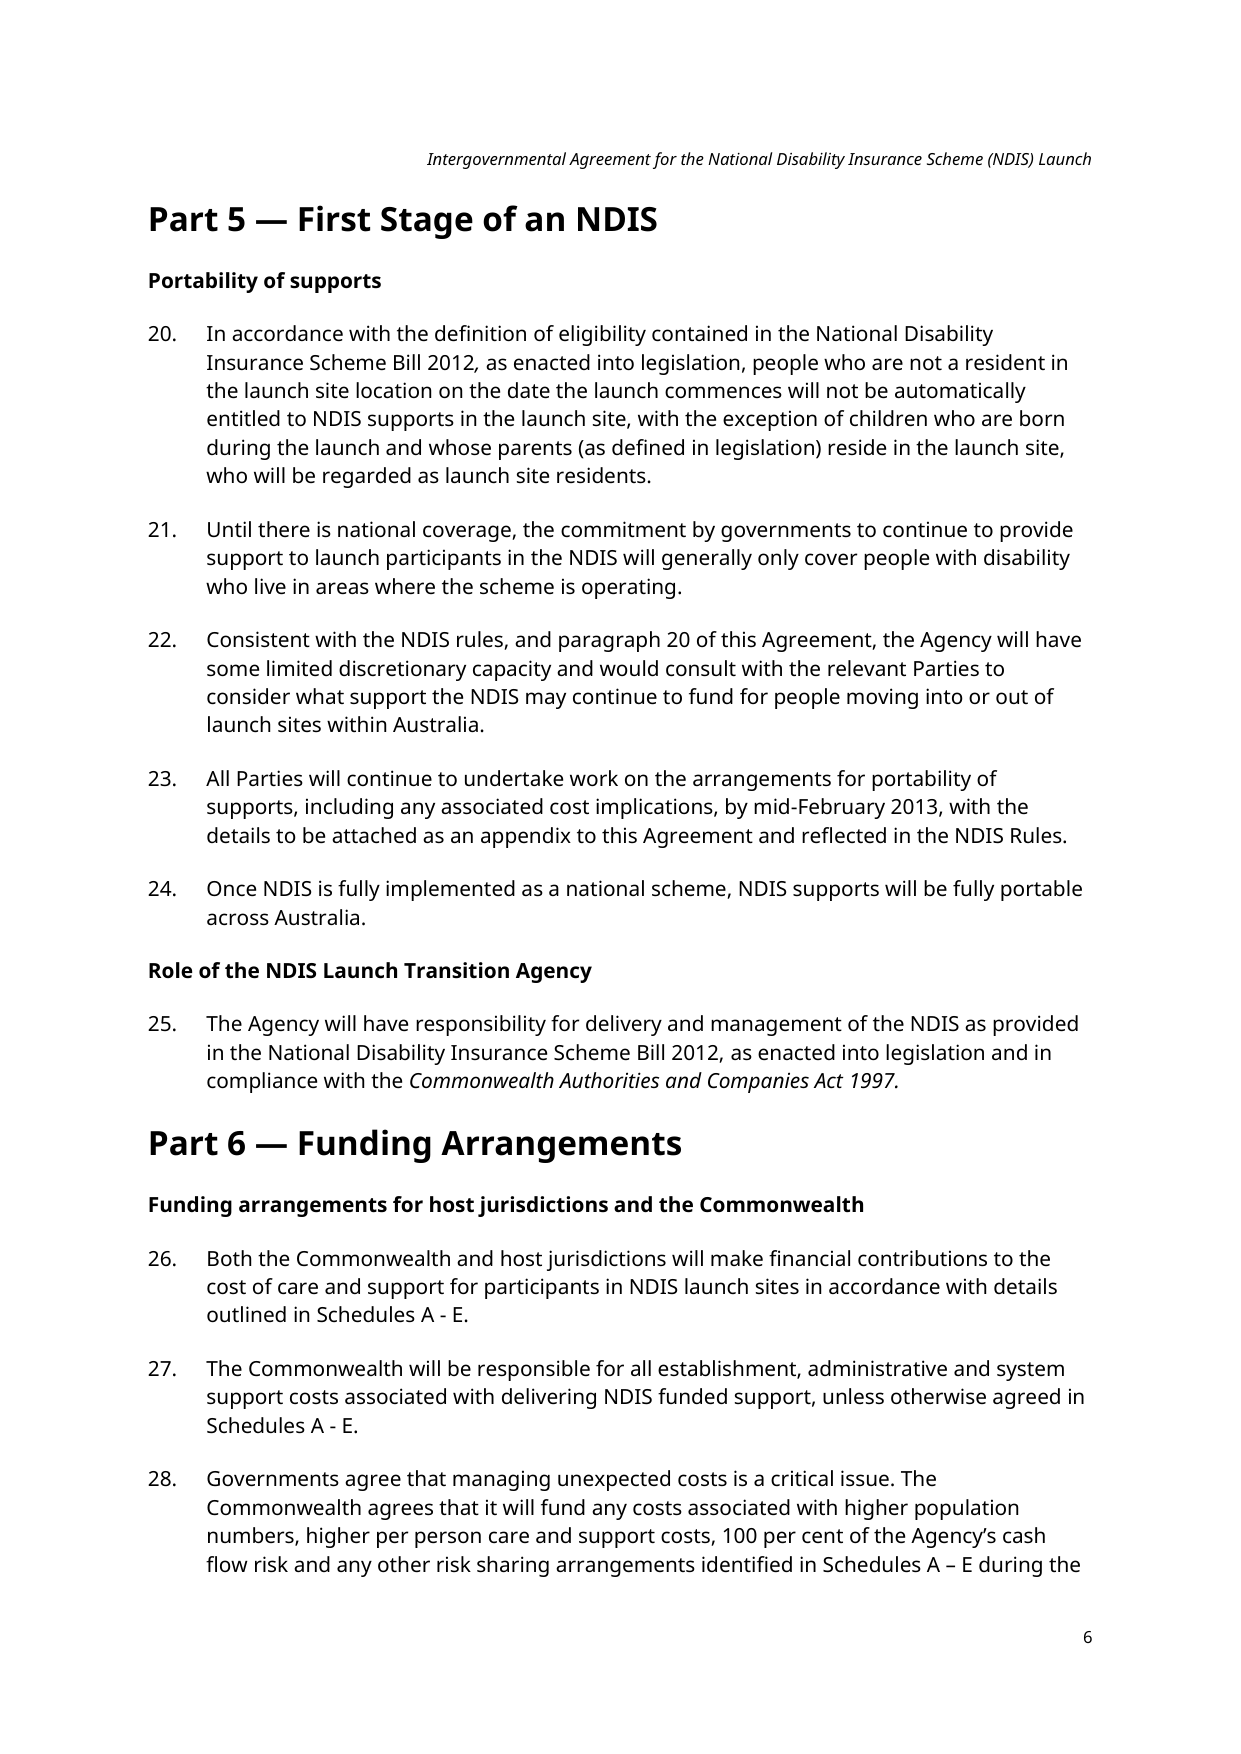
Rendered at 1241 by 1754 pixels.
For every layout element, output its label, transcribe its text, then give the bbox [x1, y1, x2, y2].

subtitle Part 5 — First Stage of an NDIS [148, 195, 1092, 241]
subtitle Part 6 — Funding Arrangements [148, 1120, 1092, 1165]
text 22. Consistent with the NDIS rules, and paragraph 20 of this Agreement, the Agency will have some limited discretionary capacity and would consult with the relevant Parties to consider what support the NDIS may continue to fund for people moving into or out of launch sites within Australia. [148, 625, 1092, 739]
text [148, 1464, 1092, 1578]
text 20. In accordance with the definition of eligibility contained in the National Disability Insurance Scheme Bill 2012, as enacted into legislation, people who are not a resident in the launch site location on the date the launch commences will not be automatically entitled to NDIS supports in the launch site, with the exception of children who are born during the launch and whose parents (as defined in legislation) reside in the launch site, who will be regarded as launch site residents. [148, 319, 1092, 490]
text 23. All Parties will continue to undertake work on the arrangements for portability of supports, including any associated cost implications, by mid-February 2013, with the details to be attached as an appendix to this Agreement and reflected in the NDIS Rules. [148, 764, 1092, 849]
text 21. Until there is national coverage, the commitment by governments to continue to provide support to launch participants in the NDIS will generally only cover people with disability who live in areas where the scheme is operating. [148, 515, 1092, 600]
text Portability of supports [148, 266, 1092, 294]
text 24. Once NDIS is fully implemented as a national scheme, NDIS supports will be fully portable across Australia. [148, 874, 1092, 931]
text Role of the NDIS Launch Transition Agency [148, 956, 1092, 984]
text 25. The Agency will have responsibility for delivery and management of the NDIS as provided in the National Disability Insurance Scheme Bill 2012, as enacted into legislation and in compliance with the Commonwealth Authorities and Companies Act 1997. [148, 1009, 1092, 1095]
text Funding arrangements for host jurisdictions and the Commonwealth [148, 1190, 1092, 1219]
text 26. Both the Commonwealth and host jurisdictions will make financial contributions to the cost of care and support for participants in NDIS launch sites in accordance with details outlined in Schedules A - E. [148, 1244, 1092, 1329]
text 27. The Commonwealth will be responsible for all establishment, administrative and system support costs associated with delivering NDIS funded support, unless otherwise agreed in Schedules A - E. [148, 1354, 1092, 1439]
